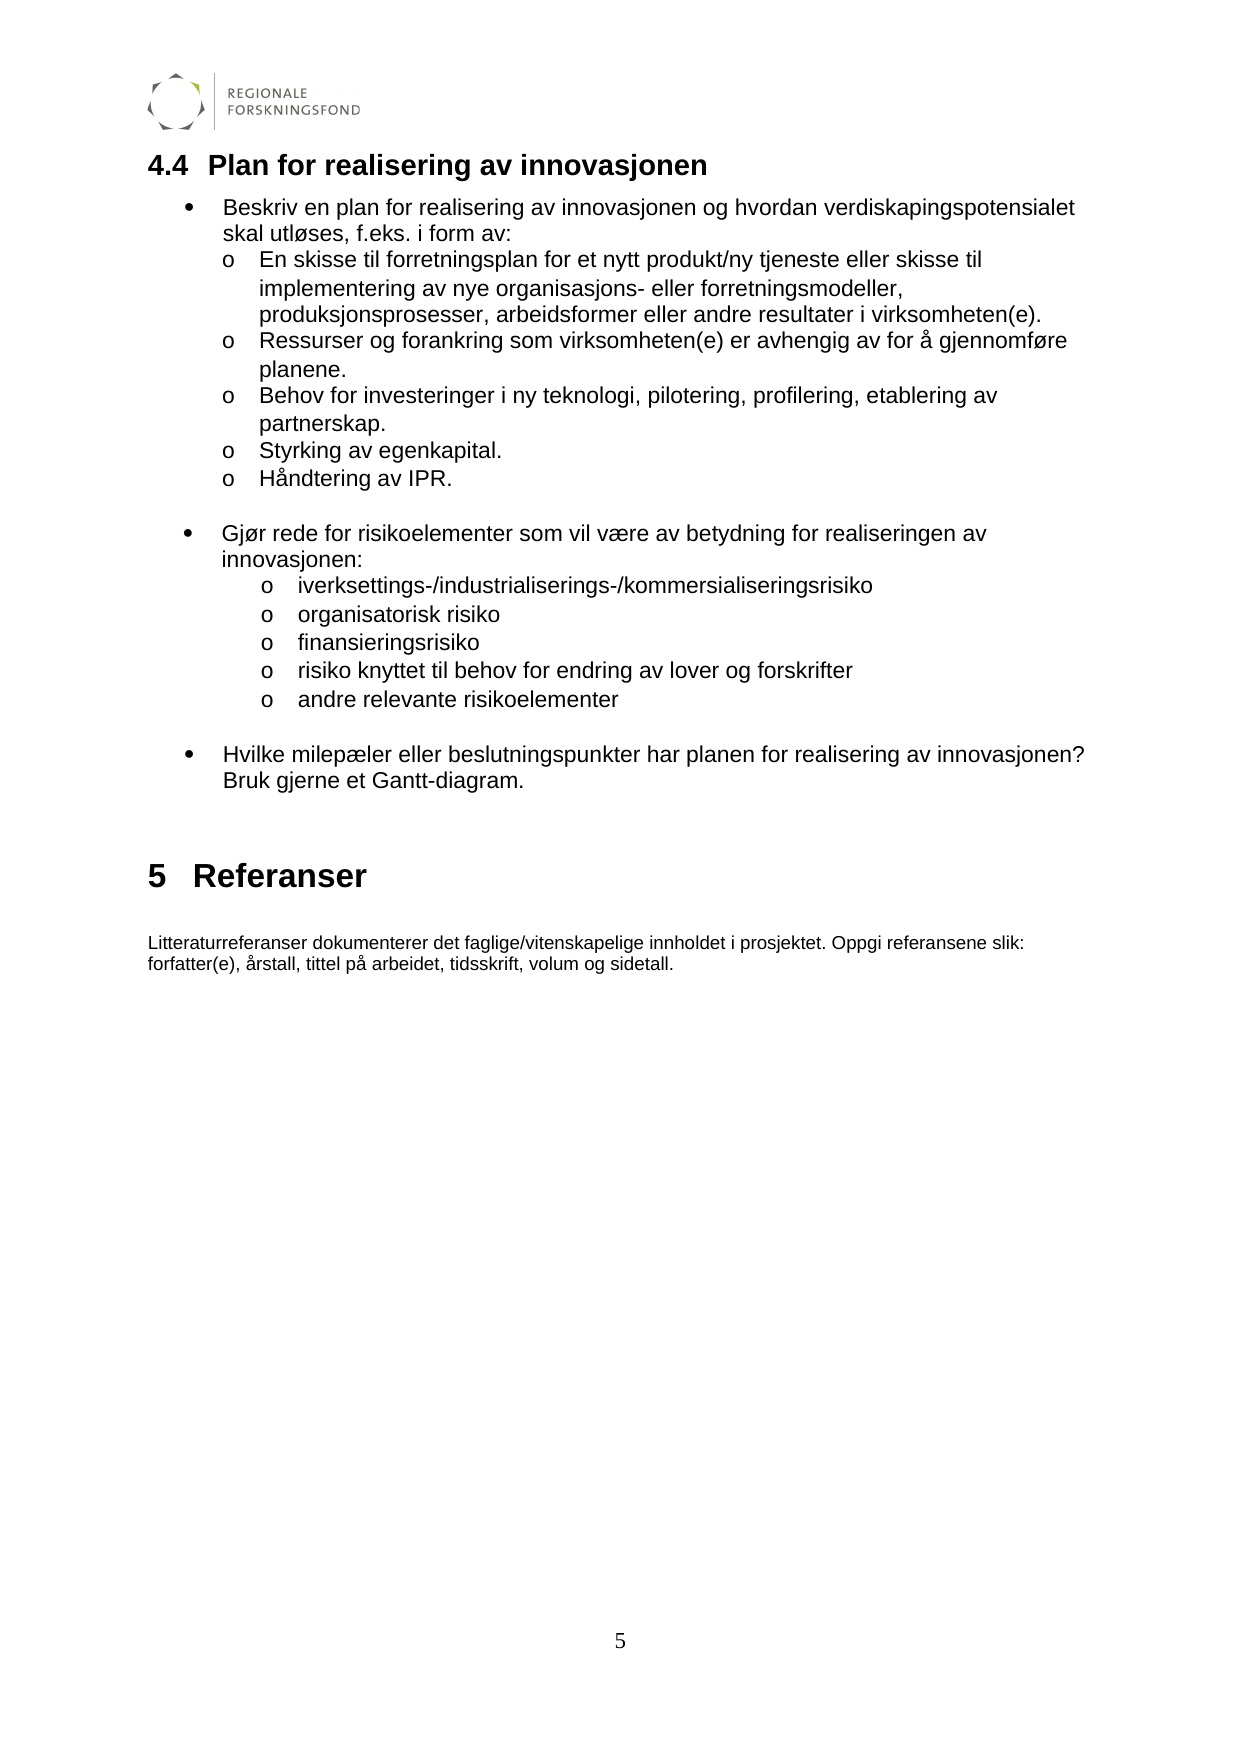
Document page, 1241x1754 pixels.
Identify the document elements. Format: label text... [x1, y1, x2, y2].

list Hvilke milepæler eller beslutningspunkter har planen for realisering av innovasjonen? Bruk gjerne et Gantt-diagram. [185, 741, 1093, 793]
list andre relevante risikoelementer [260, 686, 1093, 714]
list risiko knyttet til behov for endring av lover og forskrifter [260, 657, 1093, 686]
list organisatorisk risiko [260, 601, 1093, 629]
list finansieringsrisiko [260, 629, 1093, 657]
list Håndtering av IPR. [221, 465, 1093, 493]
list iverksettings-/industrialiserings-/kommersialiseringsrisiko [260, 572, 1093, 601]
subtitle Plan for realisering av innovasjonen [148, 148, 1093, 181]
list En skisse til forretningsplan for et nytt produkt/ny tjeneste eller skisse til implementering av nye organisasjons- eller forretningsmodeller, produksjonsprosesser, arbeidsformer eller andre resultater i virksomheten(e). [221, 246, 1093, 327]
list Styrking av egenkapital. [221, 437, 1093, 465]
subtitle Referanser [148, 856, 1093, 894]
list Ressurser og forankring som virksomheten(e) er avhengig av for å gjennomføre planene. [221, 327, 1093, 382]
list Beskriv en plan for realisering av innovasjonen og hvordan verdiskapingspotensialet skal utløses, f.eks. i form av: [185, 194, 1093, 246]
text Litteraturreferanser dokumenterer det faglige/vitenskapelige innholdet i prosjektet. Oppgi referansene slik: forfatter(e), årstall, tittel på arbeidet, tidsskrift, volum og sidetall. [148, 932, 1093, 975]
list Behov for investeringer i ny teknologi, pilotering, profilering, etablering av partnerskap. [221, 382, 1093, 437]
picture [147, 73, 360, 130]
list Gjør rede for risikoelementer som vil være av betydning for realiseringen av innovasjonen: [184, 520, 1093, 572]
